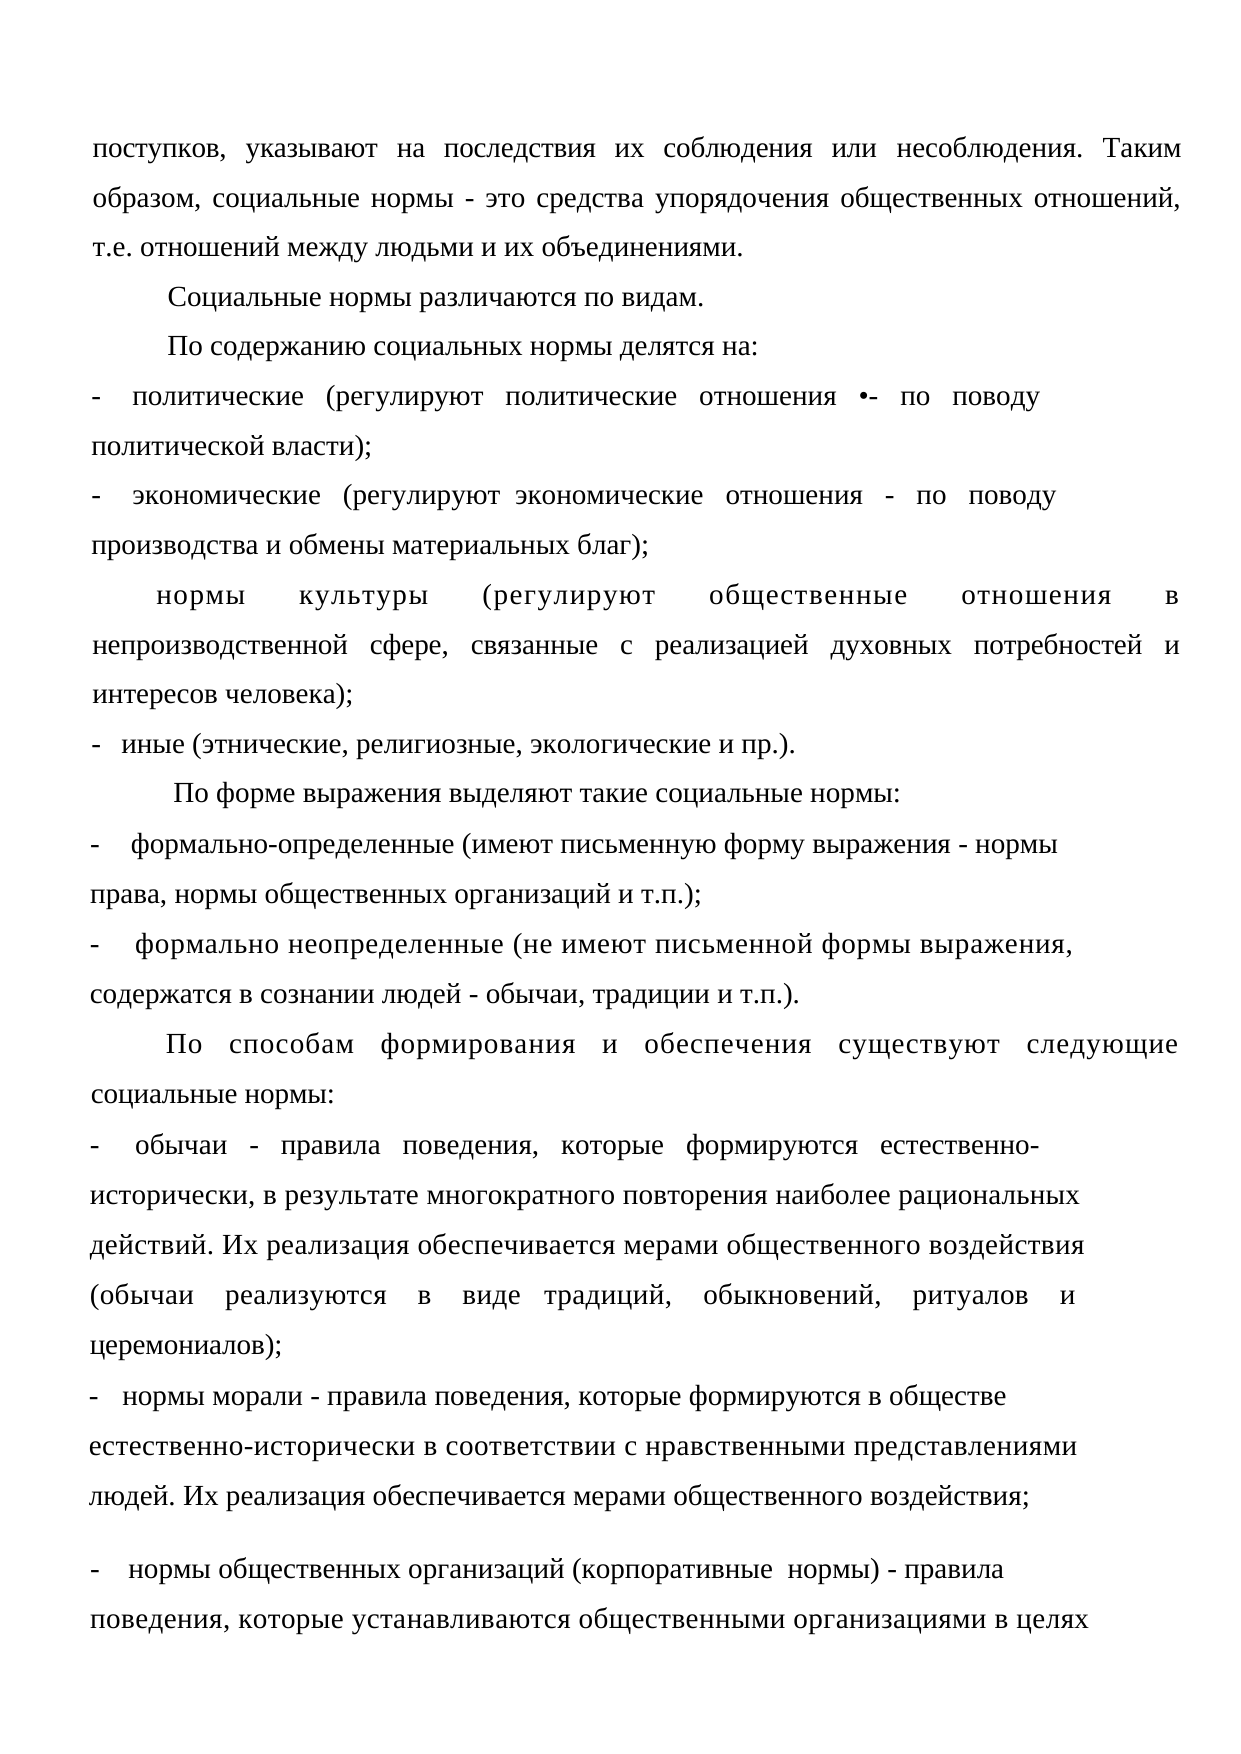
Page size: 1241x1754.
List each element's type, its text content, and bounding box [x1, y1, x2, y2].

text нормы культуры (регулируют общественные отношения в непроизводственной сфере, связанные с реализацией духовных потребностей и интересов человека); [92, 565, 1180, 713]
list политические (регулируют политические отношения •- по поводу политической власти); [91, 366, 1182, 465]
text - иные (этнические, религиозные, экологические и пр.). [91, 713, 1182, 763]
list экономические (регулируют экономические отношения - по поводу производства и обмены материальных благ); [91, 465, 1182, 564]
text - формально-определенные (имеют письменную форму выражения - нормы права, нормы общественных организаций и т.п.); [90, 814, 1182, 914]
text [90, 1539, 1182, 1639]
text По форме выражения выделяют такие социальные нормы: [173, 763, 1182, 812]
text Социальные нормы различаются по видам. [167, 267, 1182, 316]
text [92, 118, 1182, 267]
text По способам формирования и обеспечения существуют следующие социальные нормы: [91, 1014, 1180, 1114]
text - нормы морали - правила поведения, которые формируются в обществе естественно-исторически в соответствии с нравственными представлениями людей. Их реализация обеспечивается мерами общественного воздействия; [88, 1365, 1182, 1515]
text - обычаи - правила поведения, которые формируются естественно- исторически, в результате многократного повторения наиболее рациональных действий. Их реализация обеспечивается мерами общественного воздействия (обычаи реализуются в виде традиций, обыкновений, ритуалов и церемониалов); [89, 1114, 1182, 1364]
text - формально неопределенные (не имеют письменной формы выражения, содержатся в сознании людей - обычаи, традиции и т.п.). [89, 914, 1182, 1014]
text По содержанию социальных нормы делятся на: [167, 316, 1182, 366]
